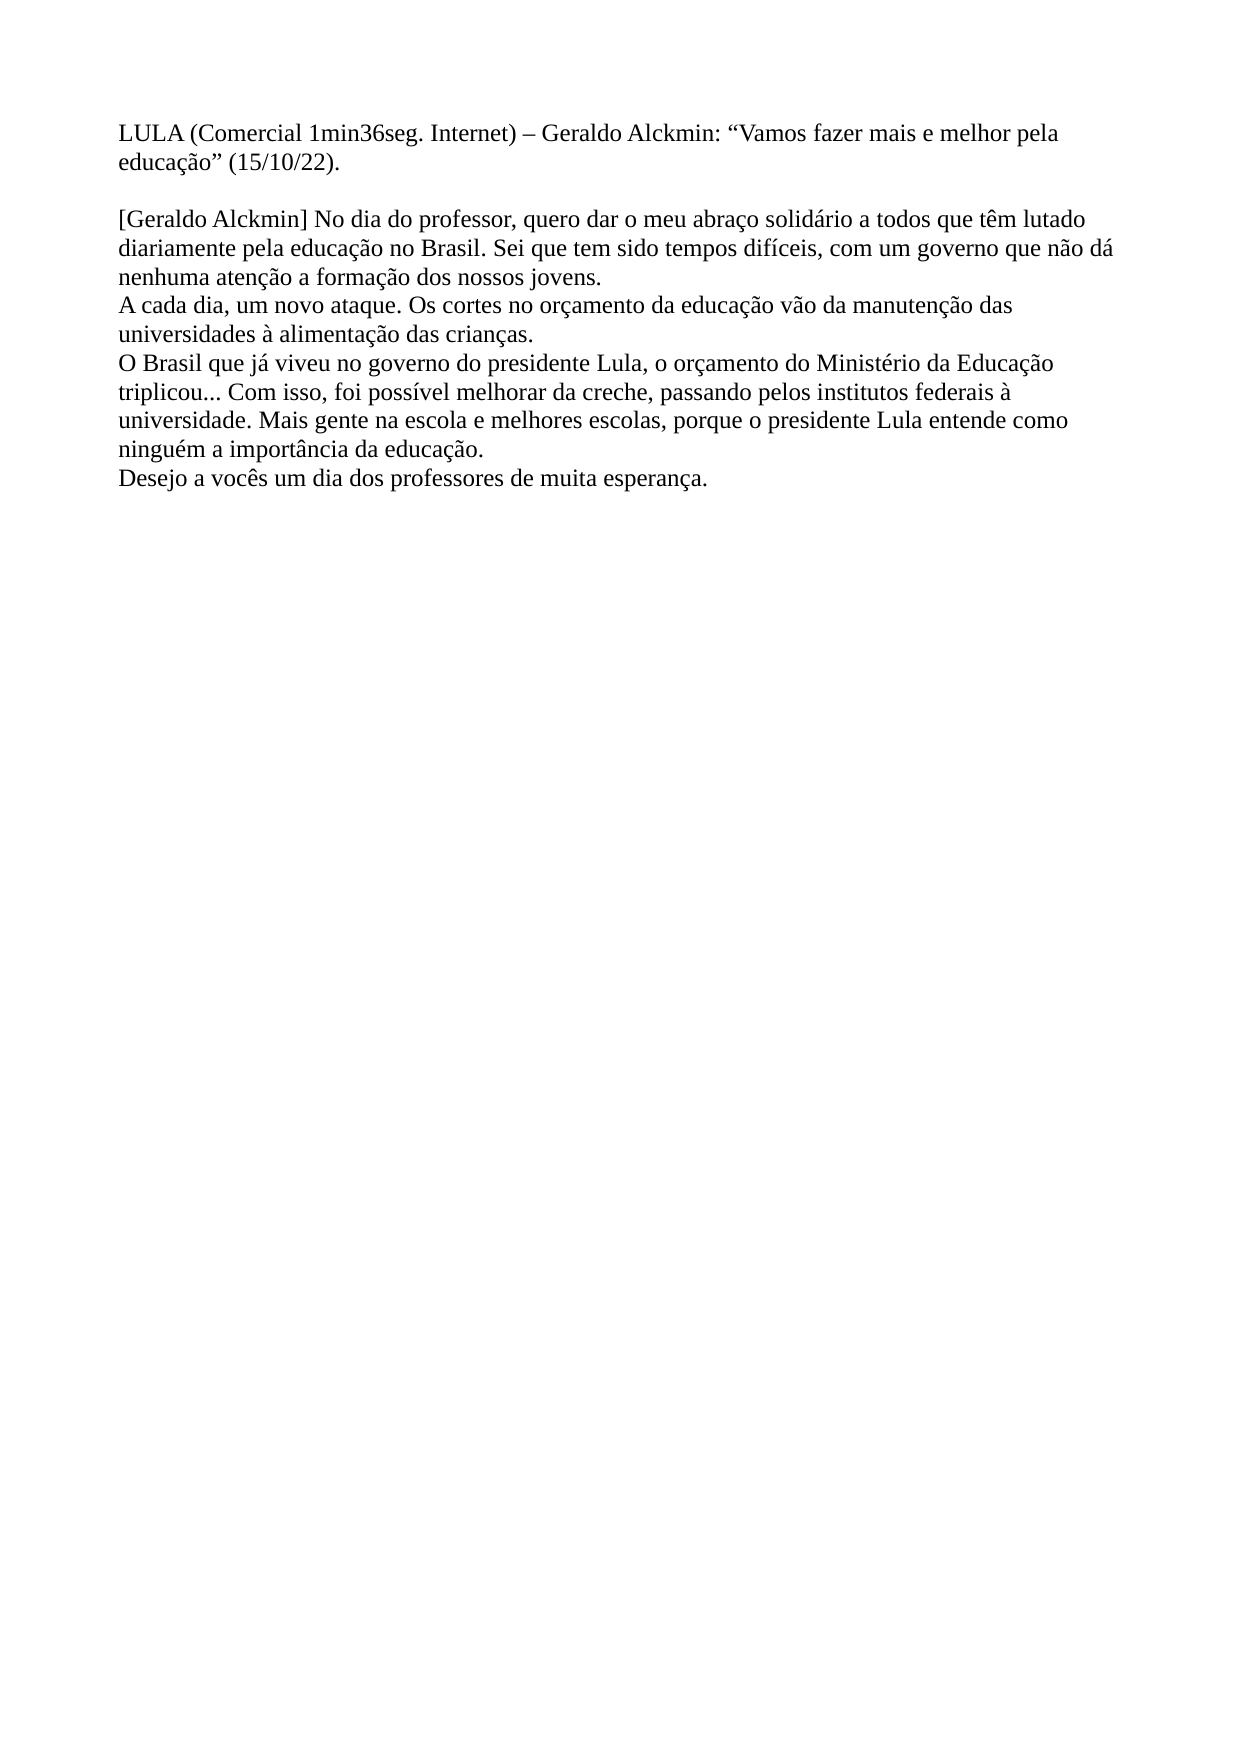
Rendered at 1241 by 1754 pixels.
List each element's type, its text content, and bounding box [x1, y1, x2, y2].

text A cada dia, um novo ataque. Os cortes no orçamento da educação vão da manutenção das universidades à alimentação das crianças. [118, 291, 1122, 348]
text Desejo a vocês um dia dos professores de muita esperança. [118, 463, 1122, 492]
text LULA (Comercial 1min36seg. Internet) – Geraldo Alckmin: “Vamos fazer mais e melhor pela educação” (15/10/22). [118, 118, 1122, 176]
text O Brasil que já viveu no governo do presidente Lula, o orçamento do Ministério da Educação triplicou... Com isso, foi possível melhorar da creche, passando pelos institutos federais à universidade. Mais gente na escola e melhores escolas, porque o presidente Lula entende como ninguém a importância da educação. [118, 348, 1122, 463]
text [Geraldo Alckmin] No dia do professor, quero dar o meu abraço solidário a todos que têm lutado diariamente pela educação no Brasil. Sei que tem sido tempos difíceis, com um governo que não dá nenhuma atenção a formação dos nossos jovens. [118, 204, 1122, 291]
